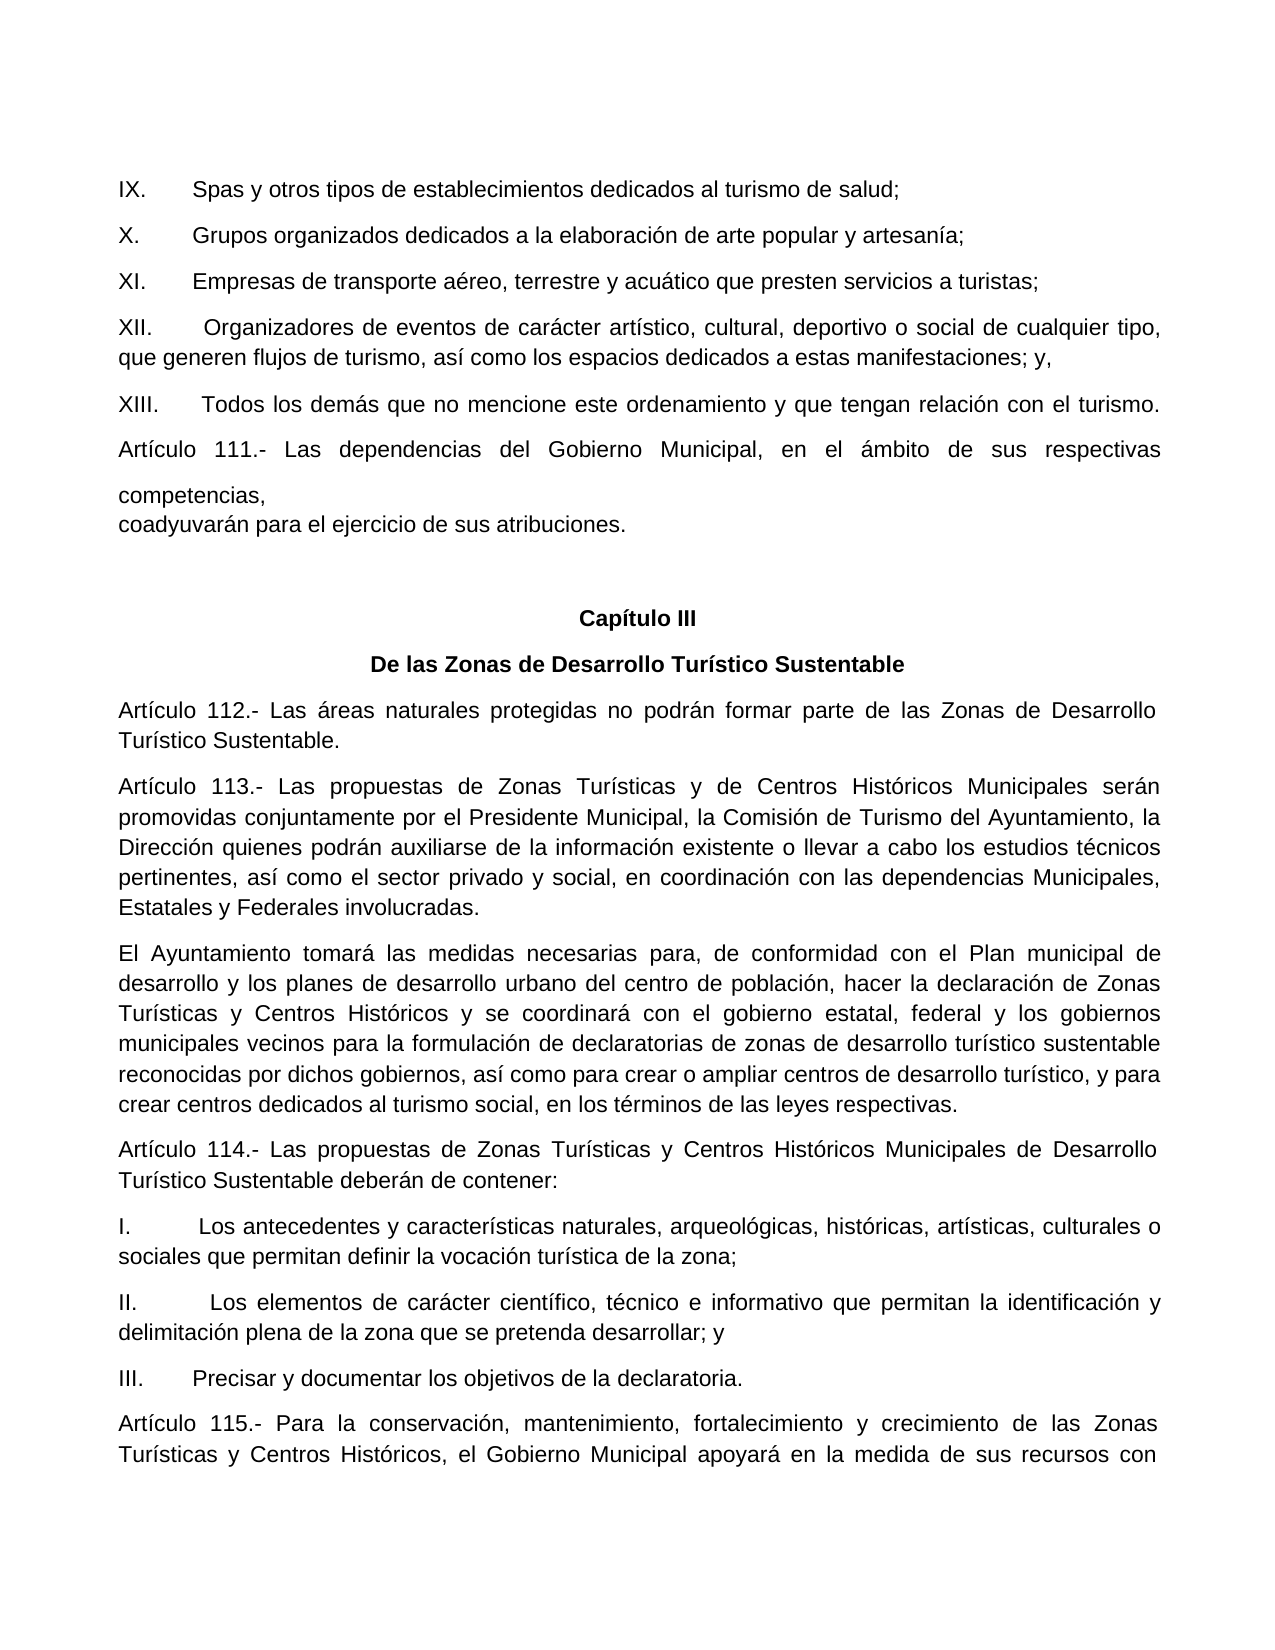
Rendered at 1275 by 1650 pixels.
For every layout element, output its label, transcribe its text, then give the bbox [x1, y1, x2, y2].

text coadyuvarán para el ejercicio de sus atribuciones. [118, 513, 630, 538]
text Artículo 114.- Las propuestas de Zonas Turísticas y Centros Históricos Municipales de Desarrollo [118, 1136, 1160, 1163]
text De las Zonas de Desarrollo Turístico Sustentable [367, 651, 908, 678]
text IX. Spas y otros tipos de establecimientos dedicados al turismo de salud; [118, 176, 902, 203]
text Turístico Sustentable. [118, 727, 343, 754]
text Turísticas y Centros Históricos, el Gobierno Municipal apoyará en la medida de sus recursos con [118, 1441, 1160, 1467]
text El Ayuntamiento tomará las medidas necesarias para, de conformidad con el Plan municipal de desarrollo y los planes de desarrollo urbano del centro de población, hacer la declaración de Zonas Turísticas y Centros Históricos y se coordinará con el gobierno estatal, federal y los gobiernos municipales vecinos para la formulación de declaratorias de zonas de desarrollo turístico sustentable reconocidas por dichos gobiernos, así como para crear o ampliar centros de desarrollo turístico, y para crear centros dedicados al turismo social, en los términos de las leyes respectivas. [118, 940, 1161, 1117]
text I. Los antecedentes y características naturales, arqueológicas, históricas, artísticas, culturales o sociales que permitan definir la vocación turística de la zona; [118, 1213, 1161, 1269]
text Artículo 115.- Para la conservación, mantenimiento, fortalecimiento y crecimiento de las Zonas [118, 1410, 1161, 1437]
text Turístico Sustentable deberán de contener: [118, 1167, 561, 1193]
text Artículo 113.- Las propuestas de Zonas Turísticas y de Centros Históricos Municipales serán promovidas conjuntamente por el Presidente Municipal, la Comisión de Turismo del Ayuntamiento, la Dirección quienes podrán auxiliarse de la información existente o llevar a cabo los estudios técnicos pertinentes, así como el sector privado y social, en coordinación con las dependencias Municipales, Estatales y Federales involucradas. [118, 773, 1161, 920]
text Capítulo III [575, 605, 700, 632]
text II. Los elementos de carácter científico, técnico e informativo que permitan la identificación y delimitación plena de la zona que se pretenda desarrollar; y [118, 1288, 1161, 1345]
text XIII. Todos los demás que no mencione este ordenamiento y que tengan relación con el turismo. Artículo 111.- Las dependencias del Gobierno Municipal, en el ámbito de sus respectivas competencias, [118, 375, 1161, 513]
text XI. Empresas de transporte aéreo, terrestre y acuático que presten servicios a turistas; [118, 268, 1041, 294]
text Artículo 112.- Las áreas naturales protegidas no podrán formar parte de las Zonas de Desarrollo [118, 697, 1160, 723]
text X. Grupos organizados dedicados a la elaboración de arte popular y artesanía; [118, 222, 967, 249]
text III. Precisar y documentar los objetivos de la declaratoria. [118, 1364, 746, 1391]
text XII. Organizadores de eventos de carácter artístico, cultural, deportivo o social de cualquier tipo, que generen flujos de turismo, así como los espacios dedicados a estas manifestaciones; y, [118, 314, 1161, 371]
